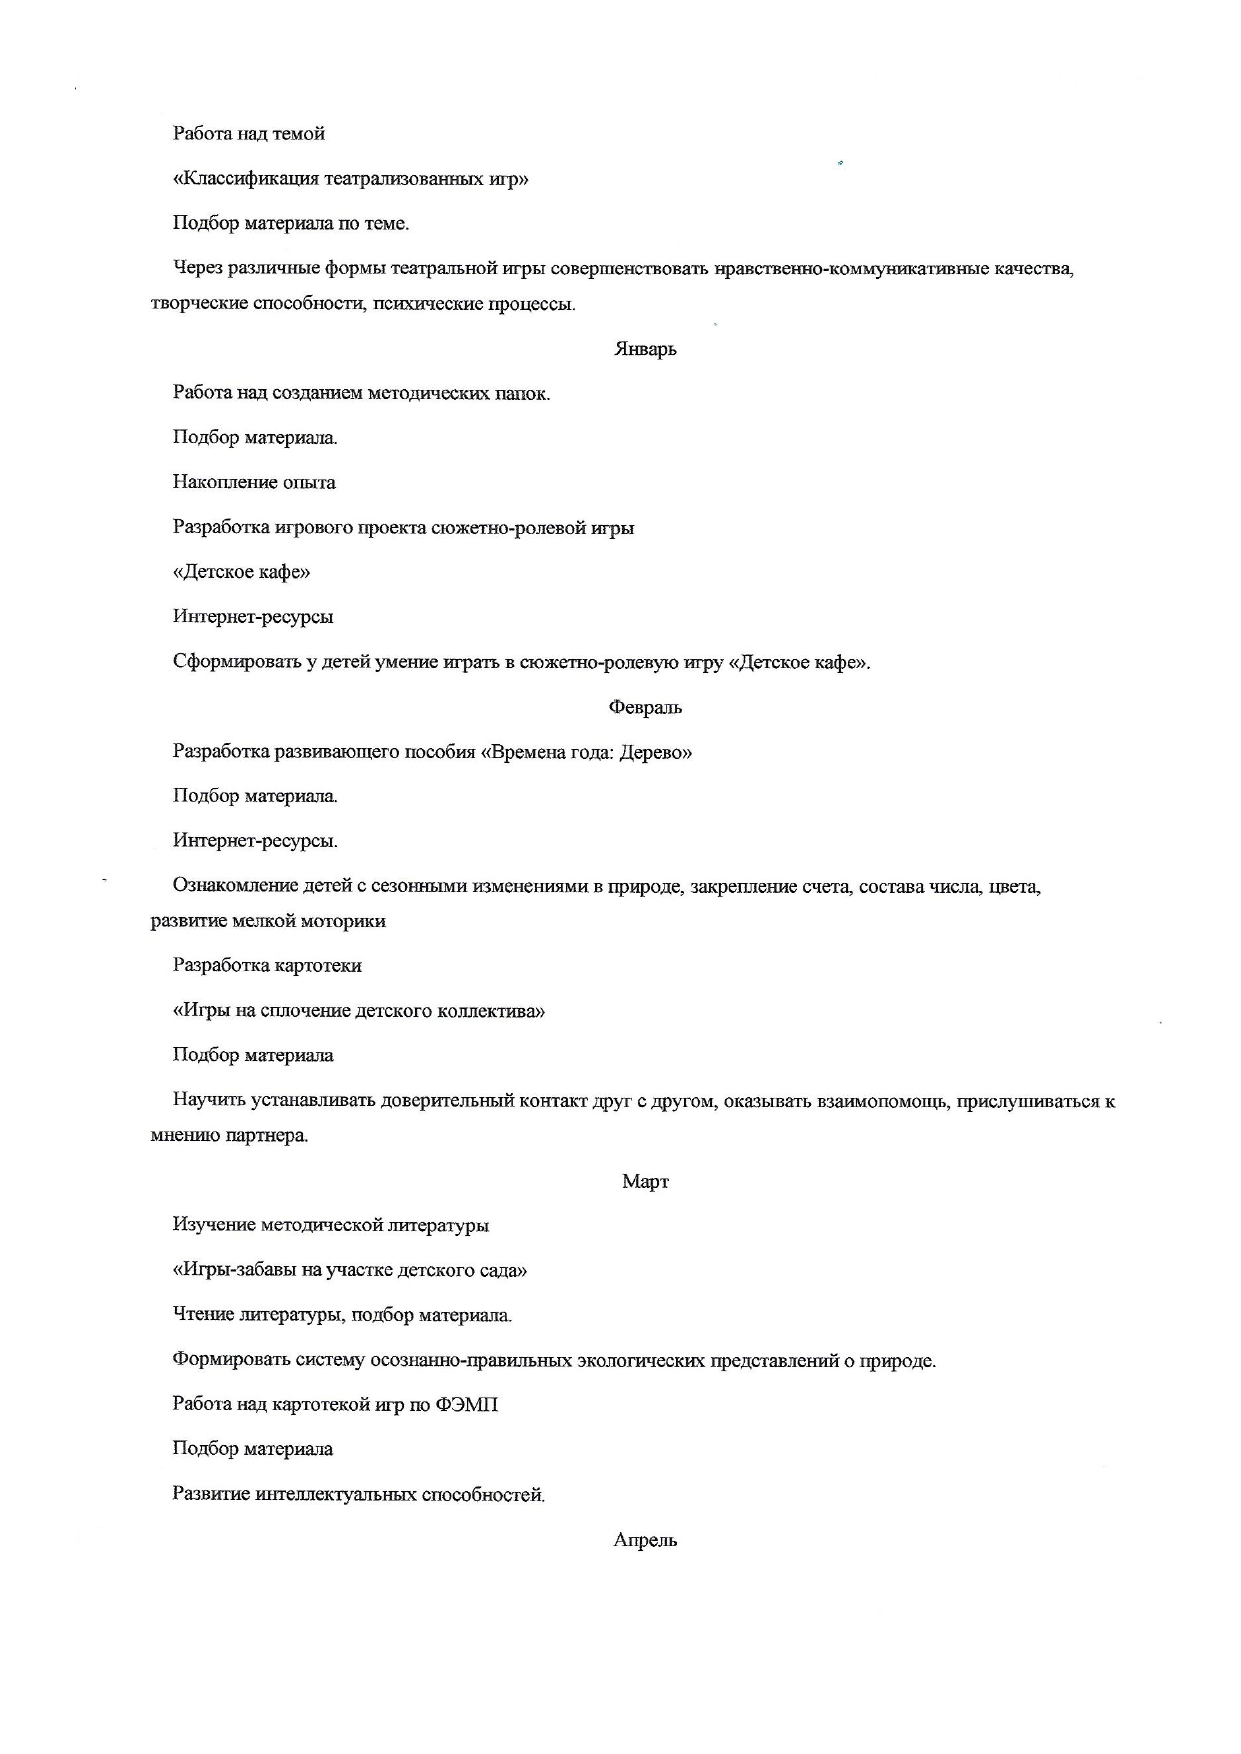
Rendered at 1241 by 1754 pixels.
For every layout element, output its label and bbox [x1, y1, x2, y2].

picture [75, 75, 1166, 1617]
